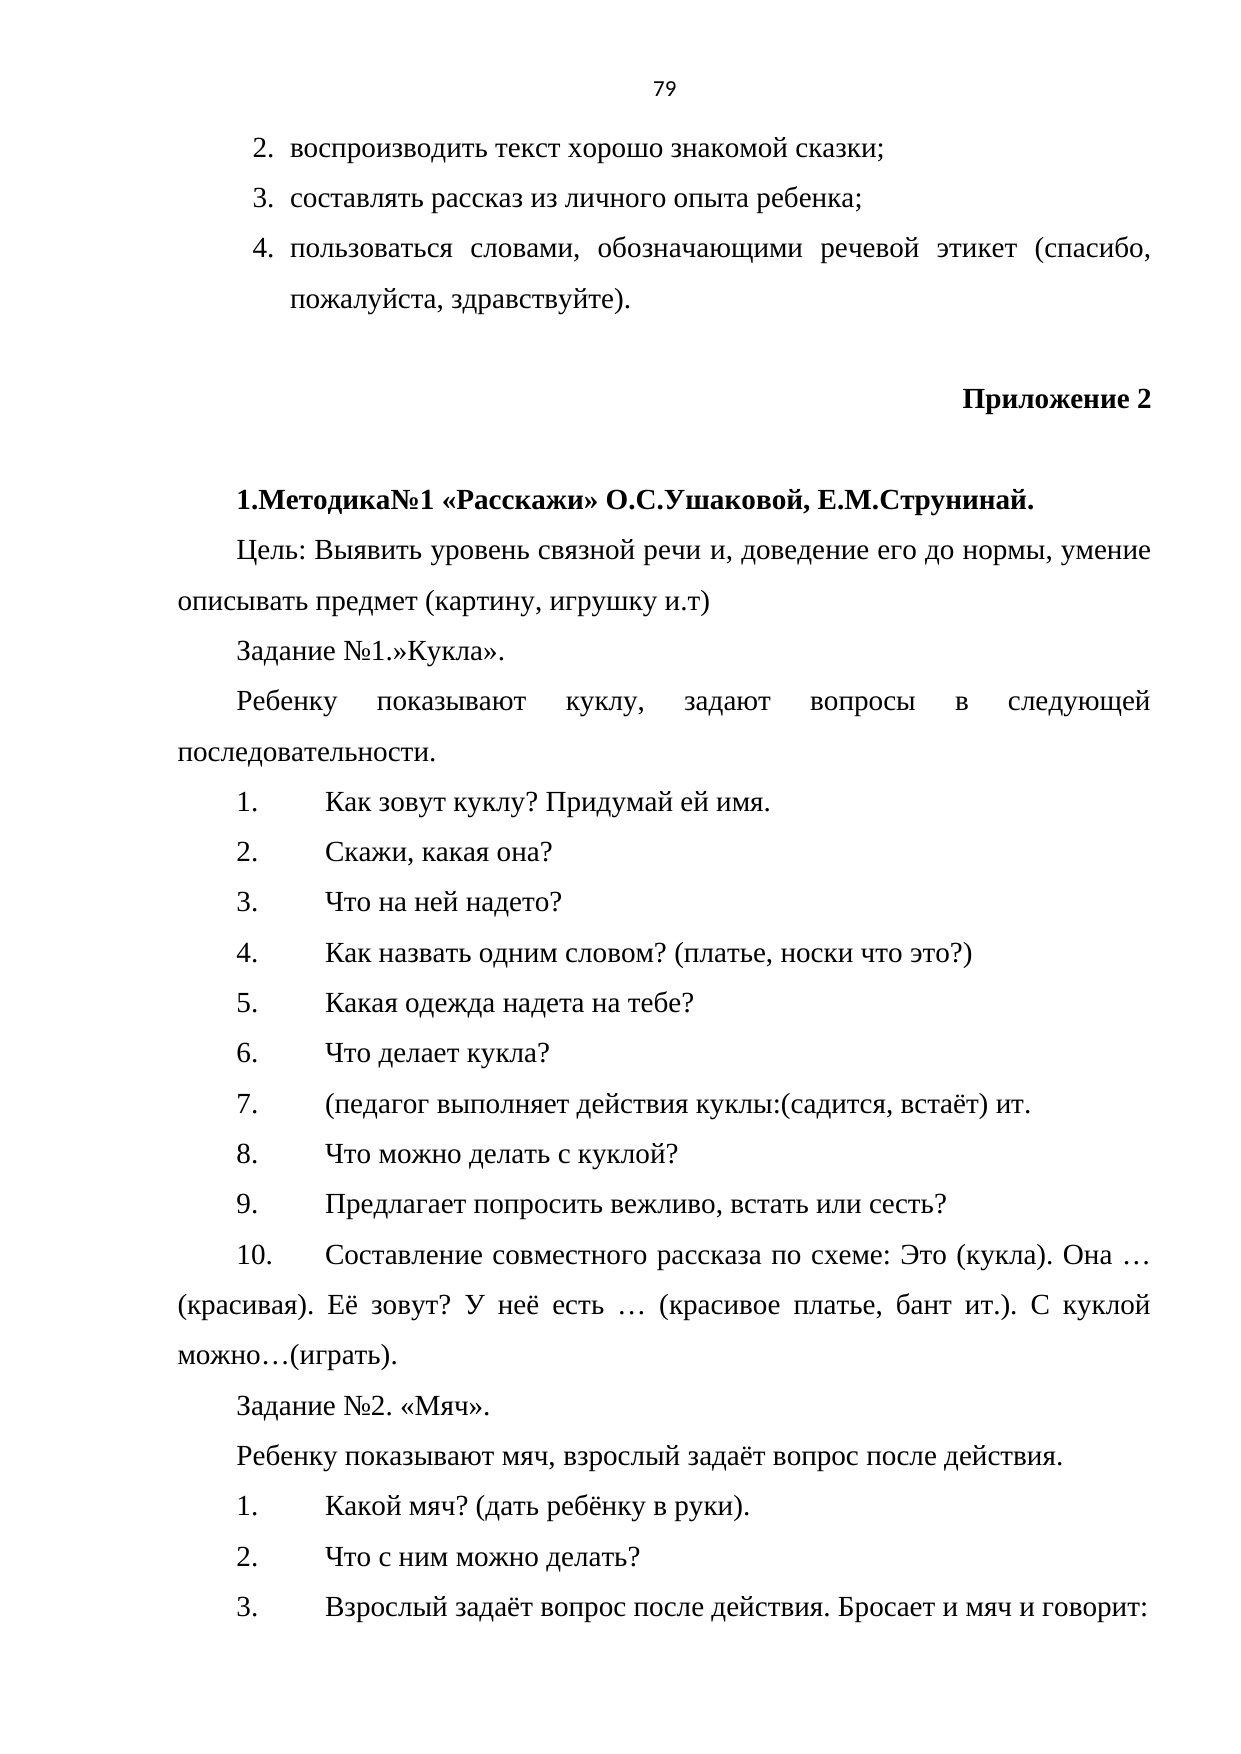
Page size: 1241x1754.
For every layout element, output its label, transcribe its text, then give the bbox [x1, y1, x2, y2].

list Скажи, какая она? [177, 834, 1152, 868]
list Какая одежда надета на тебе? [177, 985, 1152, 1019]
list составлять рассказ из личного опыта ребенка; [252, 180, 1152, 214]
text Цель: Выявить уровень связной речи и, доведение его до нормы, умение описывать предмет (картину, игрушку и.т) [177, 532, 1152, 616]
list Что с ним можно делать? [177, 1539, 1152, 1572]
text Ребенку показывают куклу, задают вопросы в следующей последовательности. [177, 683, 1152, 767]
list Взрослый задаёт вопрос после действия. Бросает и мяч и говорит: [177, 1589, 1152, 1622]
list Составление совместного рассказа по схеме: Это (кукла). Она …(красивая). Её зовут? У неё есть … (красивое платье, бант ит.). С куклой можно…(играть). [177, 1237, 1152, 1371]
text Задание №2. «Мяч». [177, 1388, 1152, 1421]
list пользоваться словами, обозначающими речевой этикет (спасибо, пожалуйста, здравствуйте). [252, 231, 1152, 314]
list Что на ней надето? [177, 884, 1152, 918]
text Ребенку показывают мяч, взрослый задаёт вопрос после действия. [177, 1438, 1152, 1472]
list (педагог выполняет действия куклы:(садится, встаёт) ит. [177, 1086, 1152, 1119]
text Приложение 2 [177, 381, 1152, 415]
list Предлагает попросить вежливо, встать или сесть? [177, 1186, 1152, 1220]
list Как назвать одним словом? (платье, носки что это?) [177, 935, 1152, 968]
list Какой мяч? (дать ребёнку в руки). [177, 1488, 1152, 1522]
list Как зовут куклу? Придумай ей имя. [177, 784, 1152, 817]
list Что можно делать с куклой? [177, 1136, 1152, 1170]
text Задание №1.»Кукла». [177, 633, 1152, 667]
text 1.Методика№1 «Расскажи» О.С.Ушаковой, Е.М.Струнинай. [177, 482, 1152, 516]
list Что делает кукла? [177, 1036, 1152, 1069]
list воспроизводить текст хорошо знакомой сказки; [252, 130, 1152, 163]
